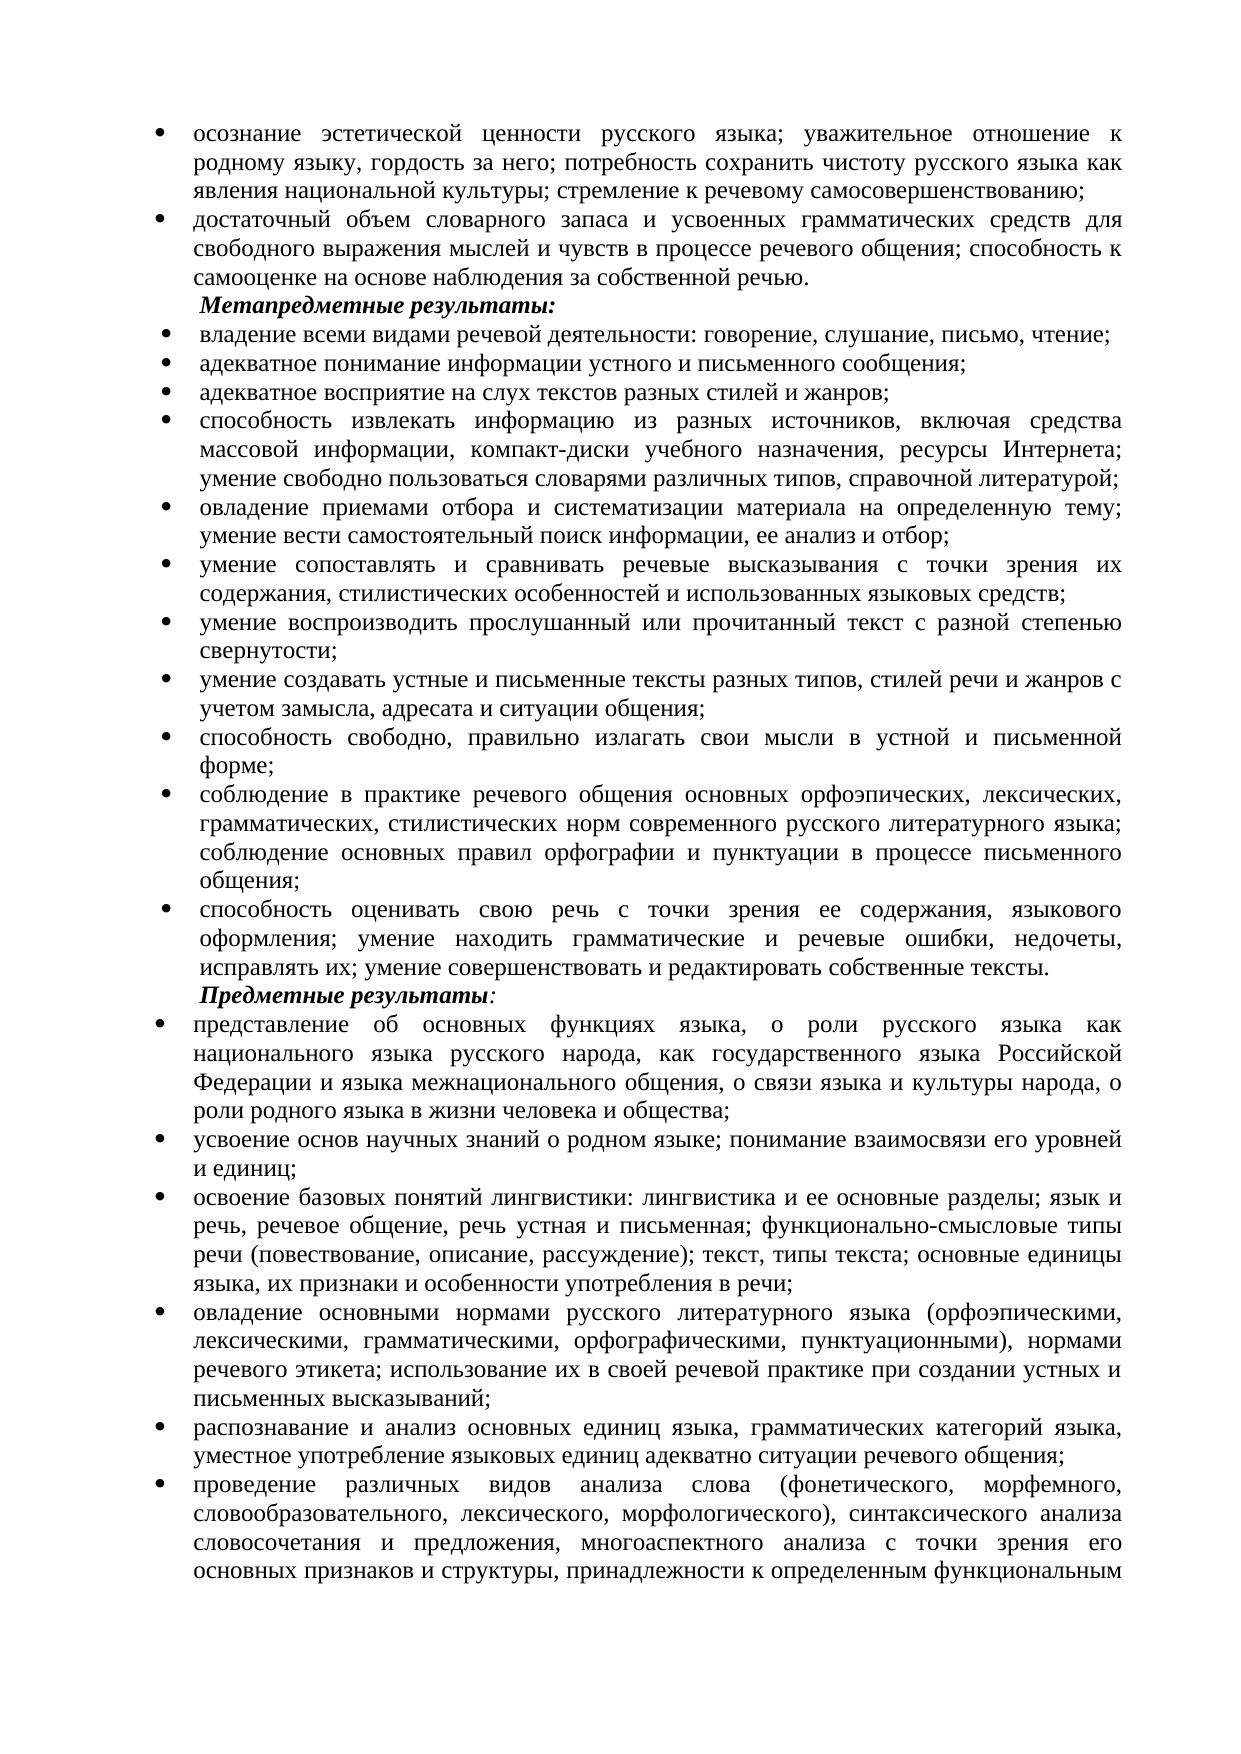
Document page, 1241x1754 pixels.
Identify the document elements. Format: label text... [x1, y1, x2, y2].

list усвоение основ научных знаний о родном языке; понимание взаимосвязи его уровней и единиц; [156, 1124, 1122, 1182]
list умение сопоставлять и сравнивать речевые высказывания с точки зрения их содержания, стилистических особенностей и использованных языковых средств; [162, 549, 1122, 607]
text Предметные результаты: [118, 981, 1122, 1009]
list владение всеми видами речевой деятельности: говорение, слушание, письмо, чтение; [162, 319, 1122, 348]
list способность оценивать свою речь с точки зрения ее содержания, языкового оформления; умение находить грамматические и речевые ошибки, недочеты, исправлять их; умение совершенствовать и редактировать собственные тексты. [162, 894, 1122, 981]
list соблюдение в практике речевого общения основных орфоэпических, лексических, грамматических, стилистических норм современного русского литературного языка; соблюдение основных правил орфографии и пунктуации в процессе письменного общения; [162, 779, 1122, 894]
list умение воспроизводить прослушанный или прочитанный текст с разной степенью свернутости; [162, 607, 1122, 664]
list адекватное понимание информации устного и письменного сообщения; [162, 348, 1122, 377]
list адекватное восприятие на слух текстов разных стилей и жанров; [162, 377, 1122, 406]
list освоение базовых понятий лингвистики: лингвистика и ее основные разделы; язык и речь, речевое общение, речь устная и письменная; функционально-смысловые типы речи (повествование, описание, рассуждение); текст, типы текста; основные единицы языка, их признаки и особенности употребления в речи; [156, 1182, 1122, 1297]
list распознавание и анализ основных единиц языка, грамматических категорий языка, уместное употребление языковых единиц адекватно ситуации речевого общения; [156, 1412, 1122, 1469]
list умение создавать устные и письменные тексты разных типов, стилей речи и жанров с учетом замысла, адресата и ситуации общения; [162, 664, 1122, 722]
list способность свободно, правильно излагать свои мысли в устной и письменной форме; [162, 722, 1122, 779]
list овладение основными нормами русского литературного языка (орфоэпическими, лексическими, грамматическими, орфографическими, пунктуационными), нормами речевого этикета; использование их в своей речевой практике при создании устных и письменных высказываний; [156, 1297, 1122, 1412]
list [156, 1469, 1122, 1584]
list способность извлекать информацию из разных источников, включая средства массовой информации, компакт-диски учебного назначения, ресурсы Интернета; умение свободно пользоваться словарями различных типов, справочной литературой; [162, 406, 1122, 492]
list осознание эстетической ценности русского языка; уважительное отношение к родному языку, гордость за него; потребность сохранить чистоту русского языка как явления национальной культуры; стремление к речевому самосовершенствованию; [156, 118, 1122, 204]
text Метапредметные результаты: [118, 291, 1122, 319]
list овладение приемами отбора и систематизации материала на определенную тему; умение вести самостоятельный поиск информации, ее анализ и отбор; [162, 492, 1122, 549]
list достаточный объем словарного запаса и усвоенных грамматических средств для свободного выражения мыслей и чувств в процессе речевого общения; способность к самооценке на основе наблюдения за собственной речью. [156, 204, 1122, 291]
list представление об основных функциях языка, о роли русского языка как национального языка русского народа, как государственного языка Российской Федерации и языка межнационального общения, о связи языка и культуры народа, о роли родного языка в жизни человека и общества; [156, 1009, 1122, 1124]
